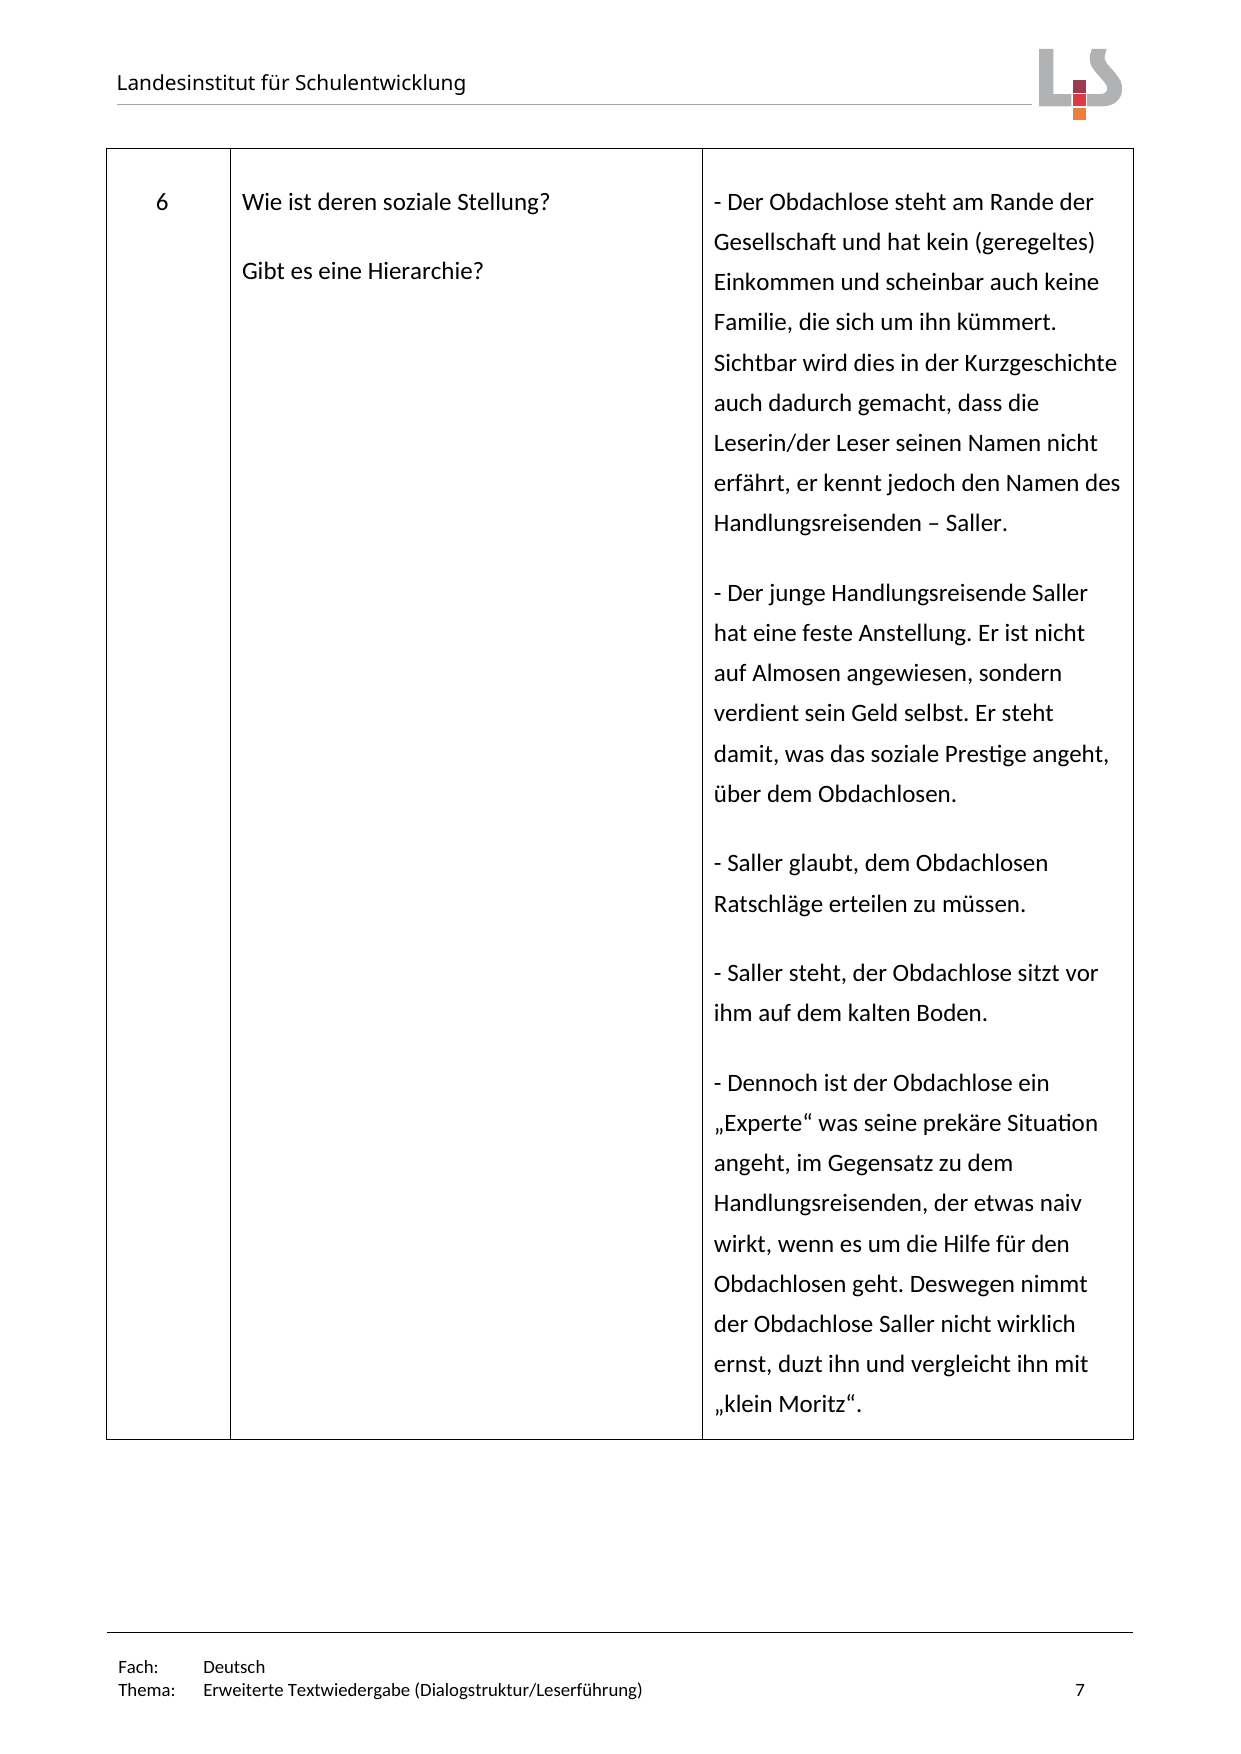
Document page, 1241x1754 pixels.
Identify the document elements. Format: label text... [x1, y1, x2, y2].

table_header 6 [107, 149, 230, 1439]
table_header Wie ist deren soziale Stellung? Gibt es eine Hierarchie? [231, 149, 702, 1439]
table_header - Der Obdachlose steht am Rande der Gesellschaft und hat kein (geregeltes) Einkommen und scheinbar auch keine Familie, die sich um ihn kümmert. Sichtbar wird dies in der Kurzgeschichte auch dadurch gemacht, dass die Leserin/der Leser seinen Namen nicht erfährt, er kennt jedoch den Namen des Handlungsreisenden – Saller. - Der junge Handlungsreisende Saller hat eine feste Anstellung. Er ist nicht auf Almosen angewiesen, sondern verdient sein Geld selbst. Er steht damit, was das soziale Prestige angeht, über dem Obdachlosen. - Saller glaubt, dem Obdachlosen Ratschläge erteilen zu müssen. - Saller steht, der Obdachlose sitzt vor ihm auf dem kalten Boden. - Dennoch ist der Obdachlose ein „Experte“ was seine prekäre Situation angeht, im Gegensatz zu dem Handlungsreisenden, der etwas naiv wirkt, wenn es um die Hilfe für den Obdachlosen geht. Deswegen nimmt der Obdachlose Saller nicht wirklich ernst, duzt ihn und vergleicht ihn mit „klein Moritz“. [703, 149, 1133, 1439]
